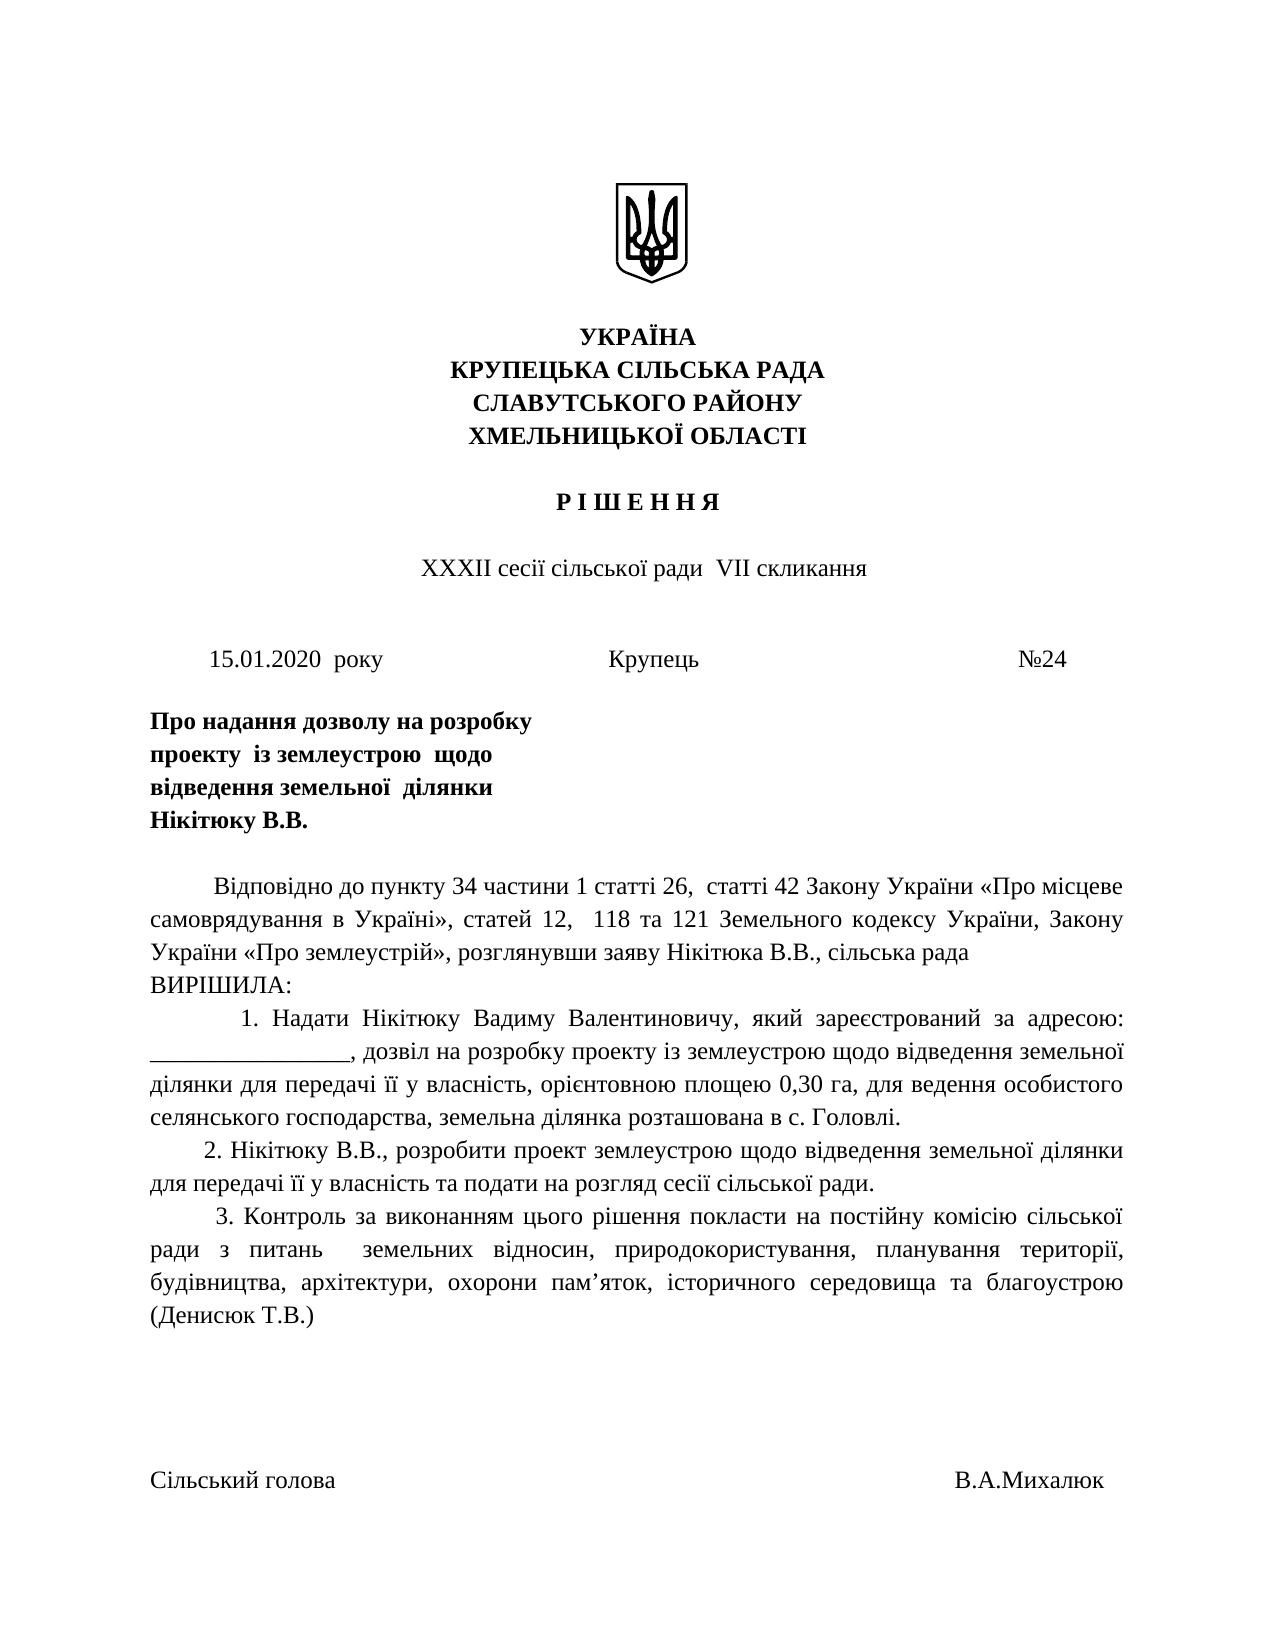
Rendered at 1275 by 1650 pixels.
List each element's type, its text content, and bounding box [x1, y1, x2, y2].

text ХМЕЛЬНИЦЬКОЇ ОБЛАСТІ [150, 421, 1125, 450]
text Сільський голова В.А.Михалюк [150, 1465, 1125, 1494]
text ХХХІІ сесії сільської ради VІІ скликання [150, 553, 1125, 582]
text відведення земельної ділянки [150, 772, 1125, 801]
text КРУПЕЦЬКА СІЛЬСЬКА РАДА [150, 355, 1125, 384]
text Відповідно до пункту 34 частини 1 статті 26, статті 42 Закону України «Про місцеве самоврядування в Україні», статей 12, 118 та 121 Земельного кодексу України, Закону України «Про землеустрій», розглянувши заяву Нікітюка В.В., сільська рада [150, 871, 1125, 966]
text Р І Ш Е Н Н Я [150, 487, 1125, 516]
text 15.01.2020 року Крупець №24 [150, 644, 1125, 673]
text ВИРІШИЛА: [150, 970, 1125, 999]
text 1. Надати Нікітюку Вадиму Валентиновичу, який зареєстрований за адресою: ________________, дозвіл на розробку проекту із землеустрою щодо відведення земельної ділянки для передачі її у власність, орієнтовною площею 0,30 га, для ведення особистого селянського господарства, земельна ділянка розташована в с. Головлі. [150, 1003, 1125, 1131]
text проекту із землеустрою щодо [150, 739, 1125, 768]
text 3. Контроль за виконанням цього рішення покласти на постійну комісію сільської ради з питань земельних відносин, природокористування, планування території, будівництва, архітектури, охорони пам’яток, історичного середовища та благоустрою (Денисюк Т.В.) [150, 1201, 1125, 1329]
text Нікітюку В.В. [150, 805, 1125, 834]
text УКРАЇНА [150, 322, 1125, 351]
text СЛАВУТСЬКОГО РАЙОНУ [150, 388, 1125, 417]
text 2. Нікітюку В.В., розробити проект землеустрою щодо відведення земельної ділянки для передачі її у власність та подати на розгляд сесії сільської ради. [150, 1135, 1125, 1197]
text Про надання дозволу на розробку [150, 706, 1125, 735]
